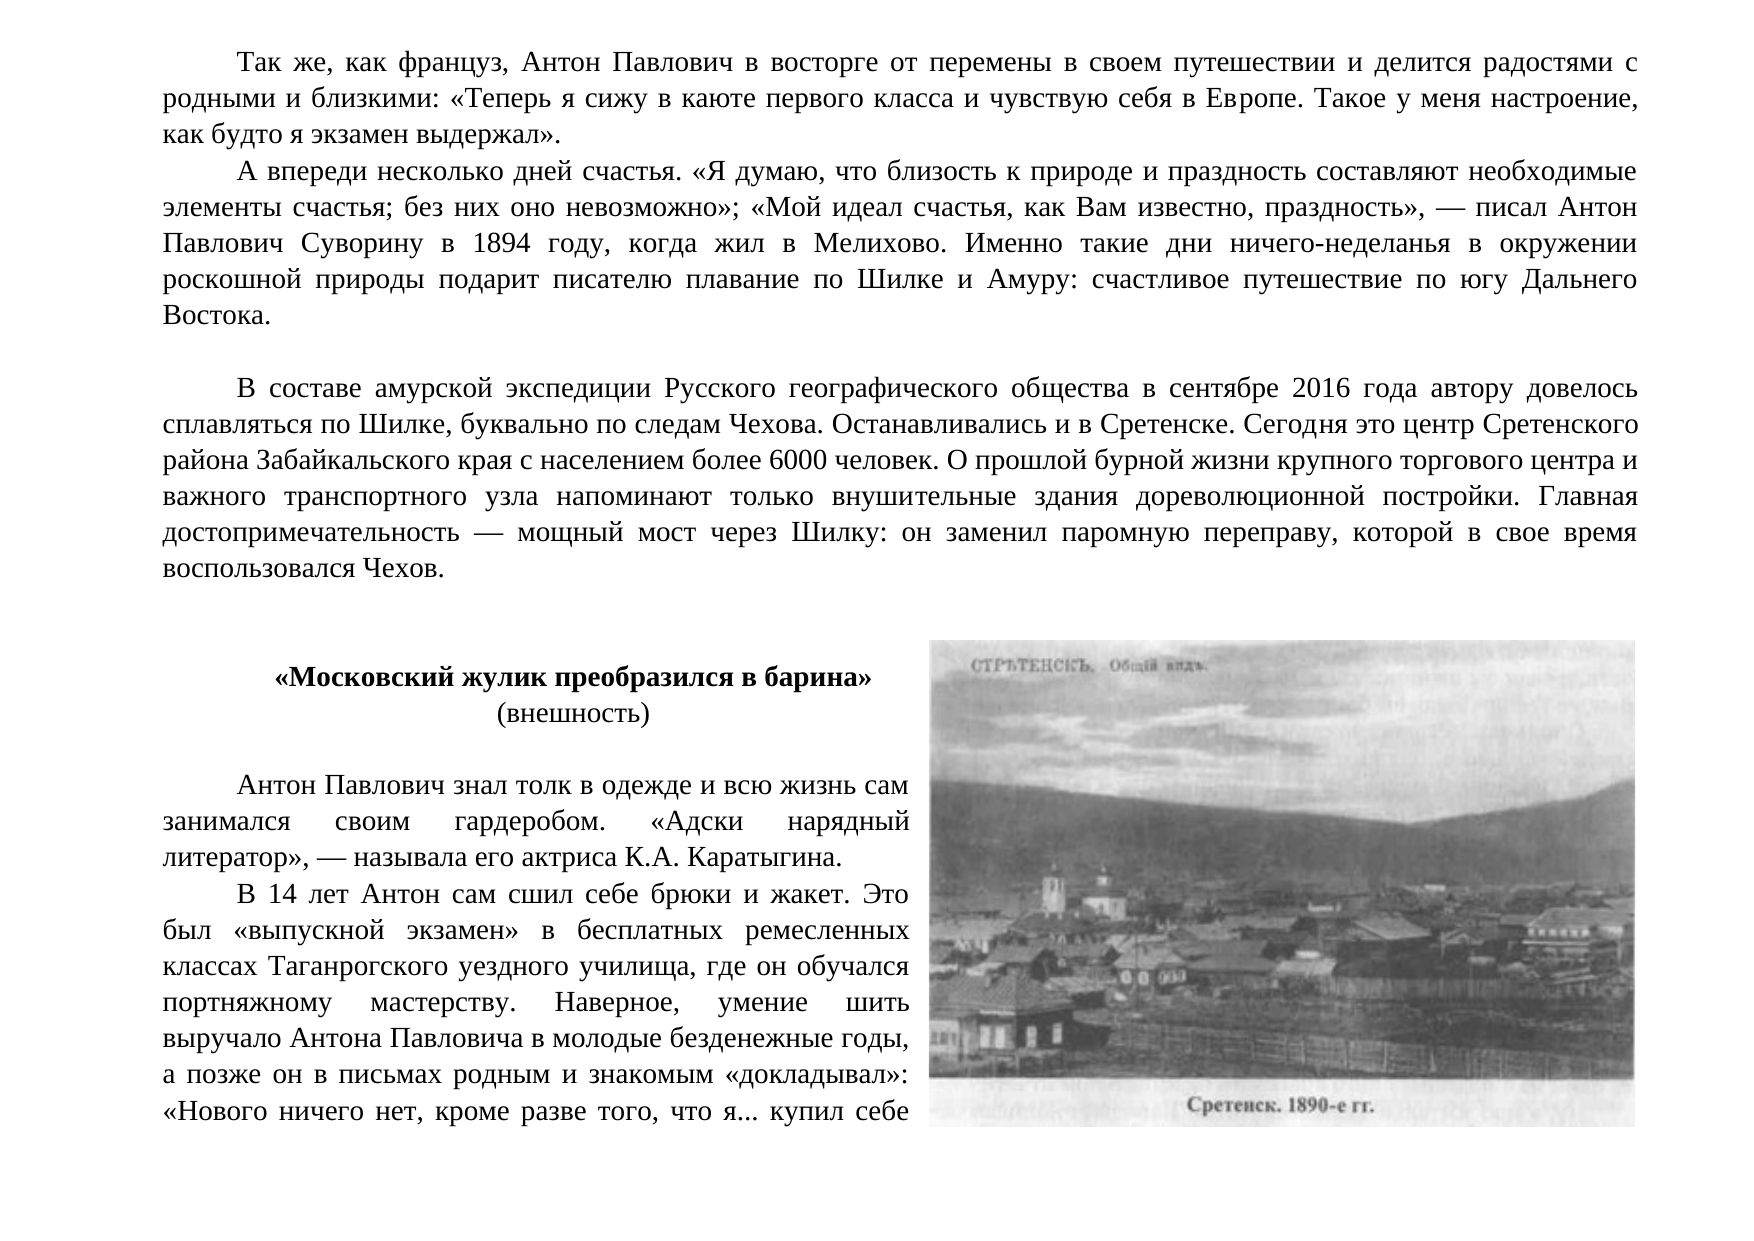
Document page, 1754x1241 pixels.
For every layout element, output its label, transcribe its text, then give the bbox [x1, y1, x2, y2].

text В составе амурской экспедиции Русского географического общества в сентябре 2016 года автору довелось сплавляться по Шилке, буквально по следам Чехова. Останавливались и в Сретенске. Сегодня это центр Сретенского района Забайкальского края с населением более 6000 человек. О прошлой бурной жизни крупного торгового центра и важного транспортного узла напоминают только внушительные здания дореволюционной постройки. Главная достопримечательность — мощный мост через Шилку: он заменил паромную переправу, которой в свое время воспользовался Чехов. [162, 370, 1639, 584]
text «Московский жулик преобразился в барина» [162, 659, 928, 692]
picture [928, 640, 1636, 1127]
text Так же, как француз, Антон Павлович в восторге от перемены в своем путешествии и делится радостями с родными и близкими: «Теперь я сижу в каюте первого класса и чувствую себя в Европе. Такое у меня настроение, как будто я экзамен выдержал». [162, 44, 1639, 150]
text Антон Павлович знал толк в одежде и всю жизнь сам занимался своим гардеробом. «Адски нарядный литератор», — называла его актриса К.А. Каратыгина. [162, 767, 928, 873]
text А впереди несколько дней счастья. «Я думаю, что близость к природе и праздность составляют необходимые элементы счастья; без них оно невозможно»; «Мой идеал счастья, как Вам известно, праздность», — писал Антон Павлович Суворину в 1894 году, когда жил в Мелихово. Именно такие дни ничего-неделанья в окружении роскошной природы подарит писателю плавание по Шилке и Амуру: счастливое путешествие по югу Дальнего Востока. [162, 153, 1639, 331]
text (внешность) [162, 695, 928, 728]
